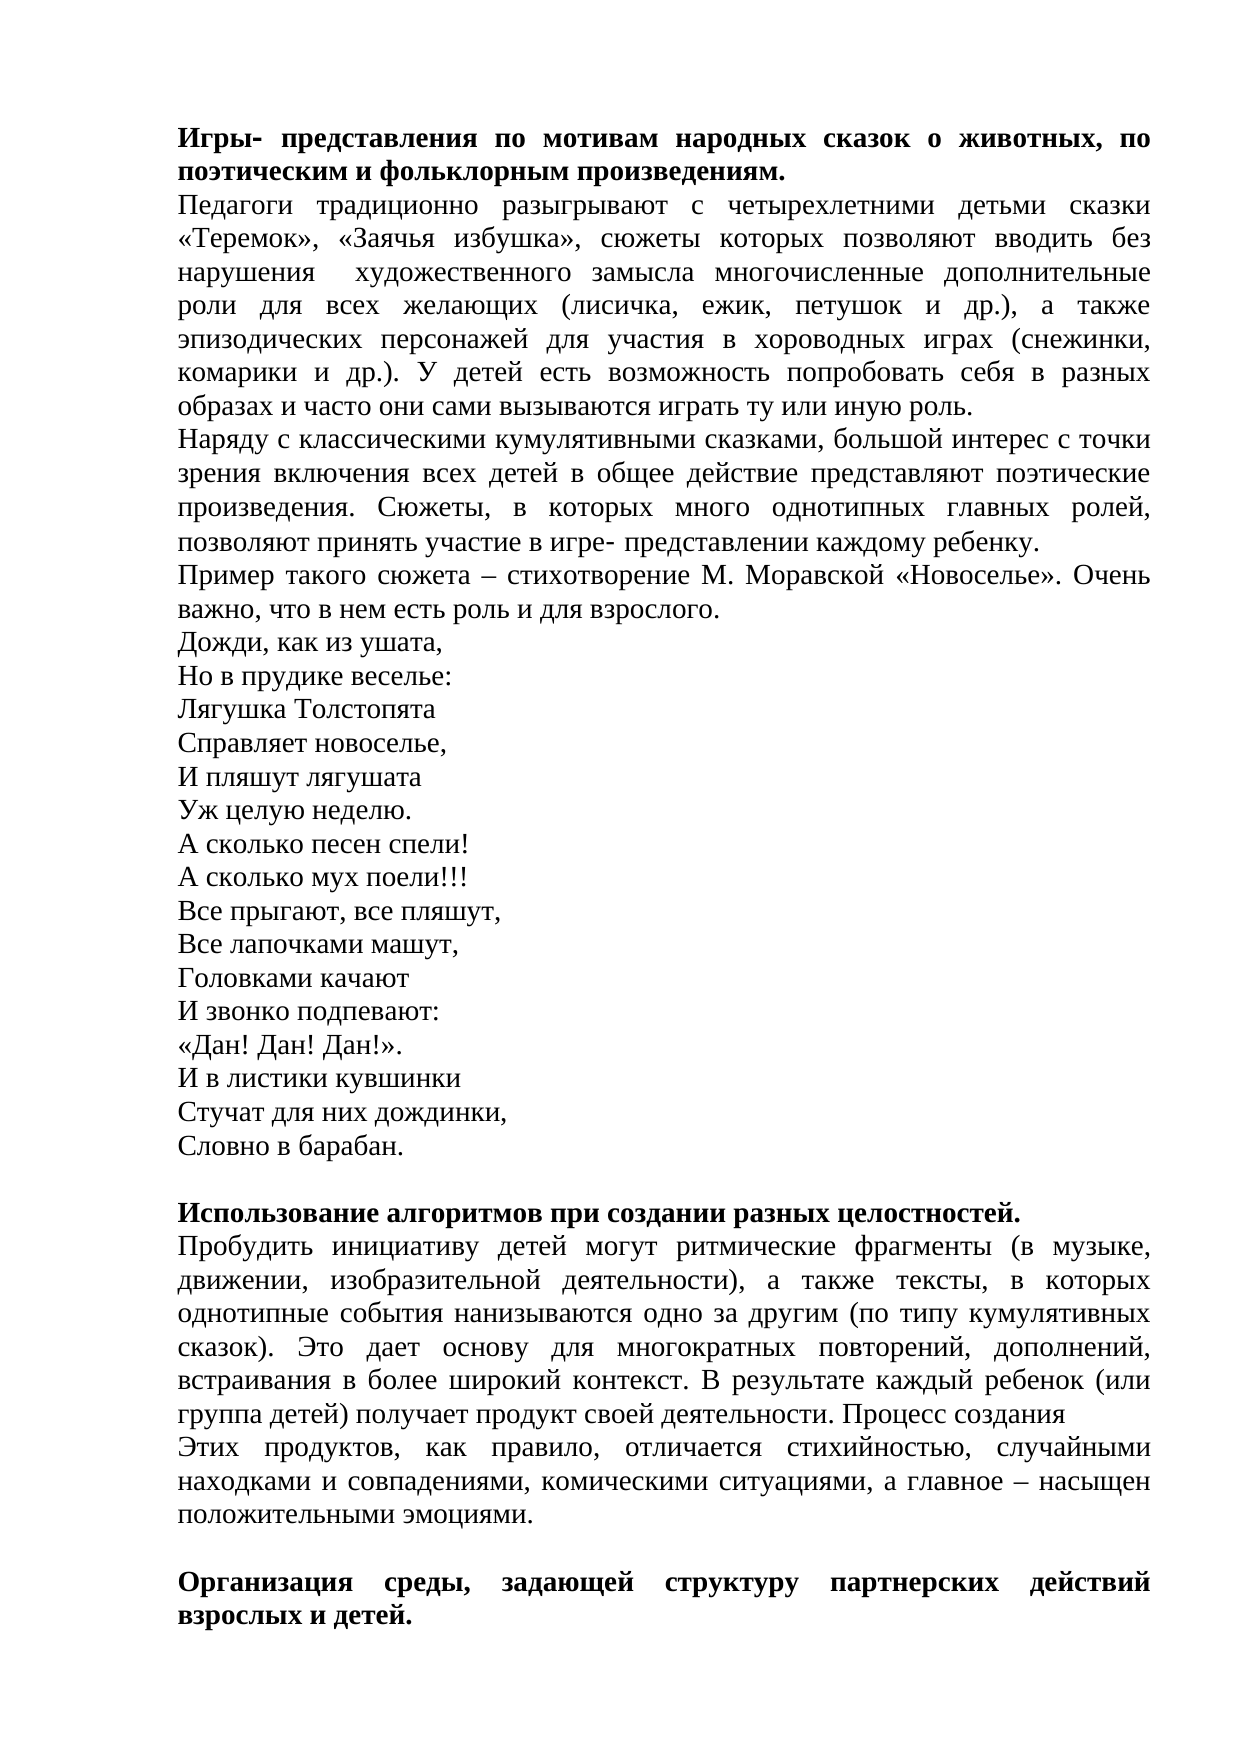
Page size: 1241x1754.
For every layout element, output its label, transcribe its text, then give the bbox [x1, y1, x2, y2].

text Пример такого сюжета – стихотворение М. Моравской «Новоселье». Очень важно, что в нем есть роль и для взрослого. [177, 557, 1152, 624]
text Пробудить инициативу детей могут ритмические фрагменты (в музыке, движении, изобразительной деятельности), а также тексты, в которых однотипные события нанизываются одно за другим (по типу кумулятивных сказок). Это дает основу для многократных повторений, дополнений, встраивания в более широкий контекст. В результате каждый ребенок (или группа детей) получает продукт своей деятельности. Процесс создания [177, 1228, 1152, 1429]
text Стучат для них дождинки, [177, 1094, 1152, 1128]
text А сколько мух поели!!! [177, 859, 1152, 893]
text Словно в барабан. [177, 1128, 1152, 1161]
text Этих продуктов, как правило, отличается стихийностью, случайными находками и совпадениями, комическими ситуациями, а главное – насыщен положительными эмоциями. [177, 1429, 1152, 1530]
text И звонко подпевают: [177, 993, 1152, 1027]
text Игры‐ представления по мотивам народных сказок о животных, по поэтическим и фольклорным произведениям. [177, 118, 1152, 187]
text Дожди, как из ушата, [177, 624, 1152, 658]
text Наряду с классическими кумулятивными сказками, большой интерес с точки зрения включения всех детей в общее действие представляют поэтические произведения. Сюжеты, в которых много однотипных главных ролей, позволяют принять участие в игре‐ представлении каждому ребенку. [177, 422, 1152, 557]
text «Дан! Дан! Дан!». [177, 1027, 1152, 1061]
text Но в прудике веселье: [177, 658, 1152, 692]
text Лягушка Толстопята [177, 692, 1152, 725]
text Использование алгоритмов при создании разных целостностей. [177, 1195, 1152, 1228]
text И в листики кувшинки [177, 1061, 1152, 1094]
text Справляет новоселье, [177, 725, 1152, 759]
text Организация среды, задающей структуру партнерских действий взрослых и детей. [177, 1564, 1152, 1631]
text Педагоги традиционно разыгрывают с четырехлетними детьми сказки «Теремок», «Заячья избушка», сюжеты которых позволяют вводить без нарушения художественного замысла многочисленные дополнительные роли для всех желающих (лисичка, ежик, петушок и др.), а также эпизодических персонажей для участия в хороводных играх (снежинки, комарики и др.). У детей есть возможность попробовать себя в разных образах и часто они сами вызываются играть ту или иную роль. [177, 187, 1152, 422]
text Все прыгают, все пляшут, [177, 893, 1152, 926]
text Уж целую неделю. [177, 792, 1152, 826]
text А сколько песен спели! [177, 826, 1152, 859]
text Головками качают [177, 960, 1152, 993]
text Все лапочками машут, [177, 926, 1152, 960]
text И пляшут лягушата [177, 759, 1152, 792]
